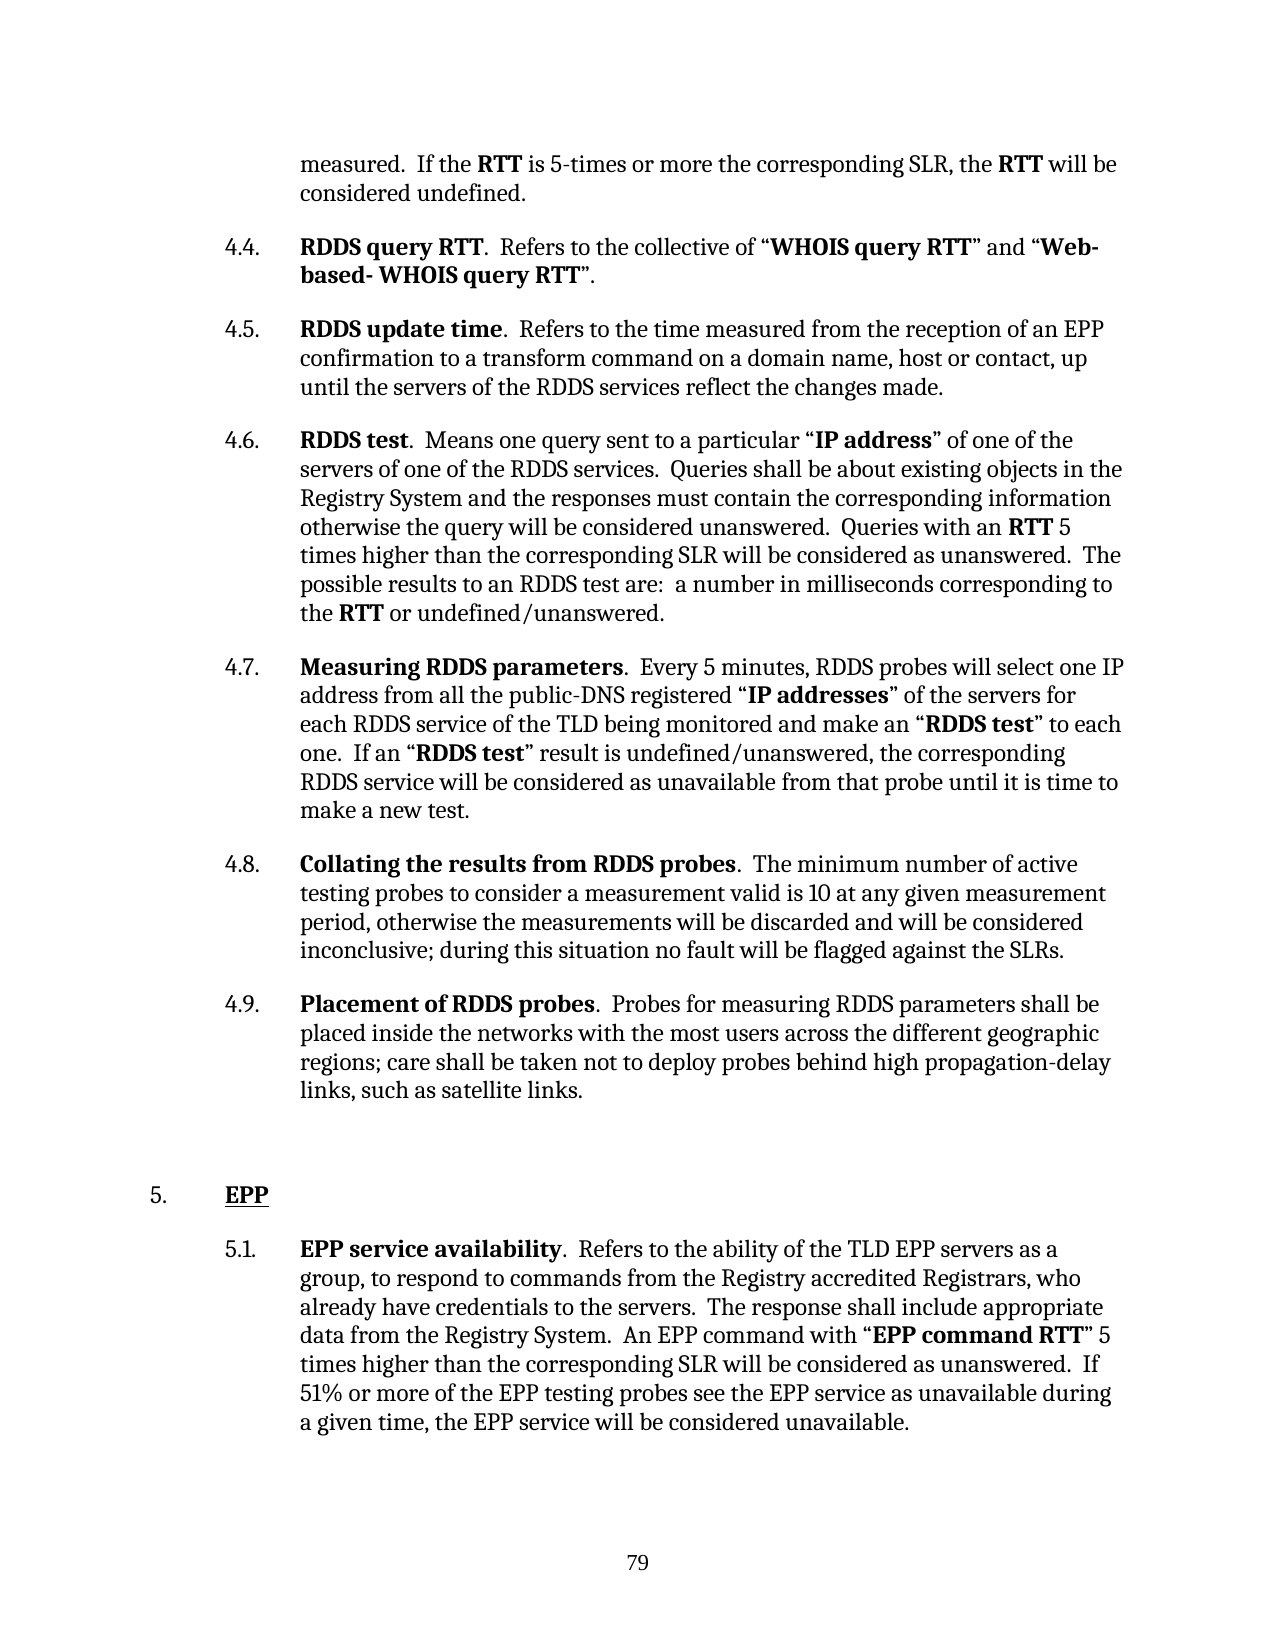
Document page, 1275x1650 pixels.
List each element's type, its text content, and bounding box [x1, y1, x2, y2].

text RDDS test. Means one query sent to a particular “IP address” of one of the servers of one of the RDDS services. Queries shall be about existing objects in the Registry System and the responses must contain the corresponding information otherwise the query will be considered unanswered. Queries with an RTT 5 times higher than the corresponding SLR will be considered as unanswered. The possible results to an RDDS test are: a number in milliseconds corresponding to the RTT or undefined/unanswered. [225, 426, 1125, 627]
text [225, 150, 1125, 207]
text EPP [150, 1181, 1125, 1210]
text Placement of RDDS probes. Probes for measuring RDDS parameters shall be placed inside the networks with the most users across the different geographic regions; care shall be taken not to deploy probes behind high propagation-delay links, such as satellite links. [225, 990, 1125, 1105]
text RDDS update time. Refers to the time measured from the reception of an EPP confirmation to a transform command on a domain name, host or contact, up until the servers of the RDDS services reflect the changes made. [225, 315, 1125, 401]
text Collating the results from RDDS probes. The minimum number of active testing probes to consider a measurement valid is 10 at any given measurement period, otherwise the measurements will be discarded and will be considered inconclusive; during this situation no fault will be flagged against the SLRs. [225, 850, 1125, 965]
text RDDS query RTT. Refers to the collective of “WHOIS query RTT” and “Web-based- WHOIS query RTT”. [225, 232, 1125, 290]
text Measuring RDDS parameters. Every 5 minutes, RDDS probes will select one IP address from all the public-DNS registered “IP addresses” of the servers for each RDDS service of the TLD being monitored and make an “RDDS test” to each one. If an “RDDS test” result is undefined/unanswered, the corresponding RDDS service will be considered as unavailable from that probe until it is time to make a new test. [225, 652, 1125, 825]
text EPP service availability. Refers to the ability of the TLD EPP servers as a group, to respond to commands from the Registry accredited Registrars, who already have credentials to the servers. The response shall include appropriate data from the Registry System. An EPP command with “EPP command RTT” 5 times higher than the corresponding SLR will be considered as unanswered. If 51% or more of the EPP testing probes see the EPP service as unavailable during a given time, the EPP service will be considered unavailable. [225, 1235, 1125, 1436]
